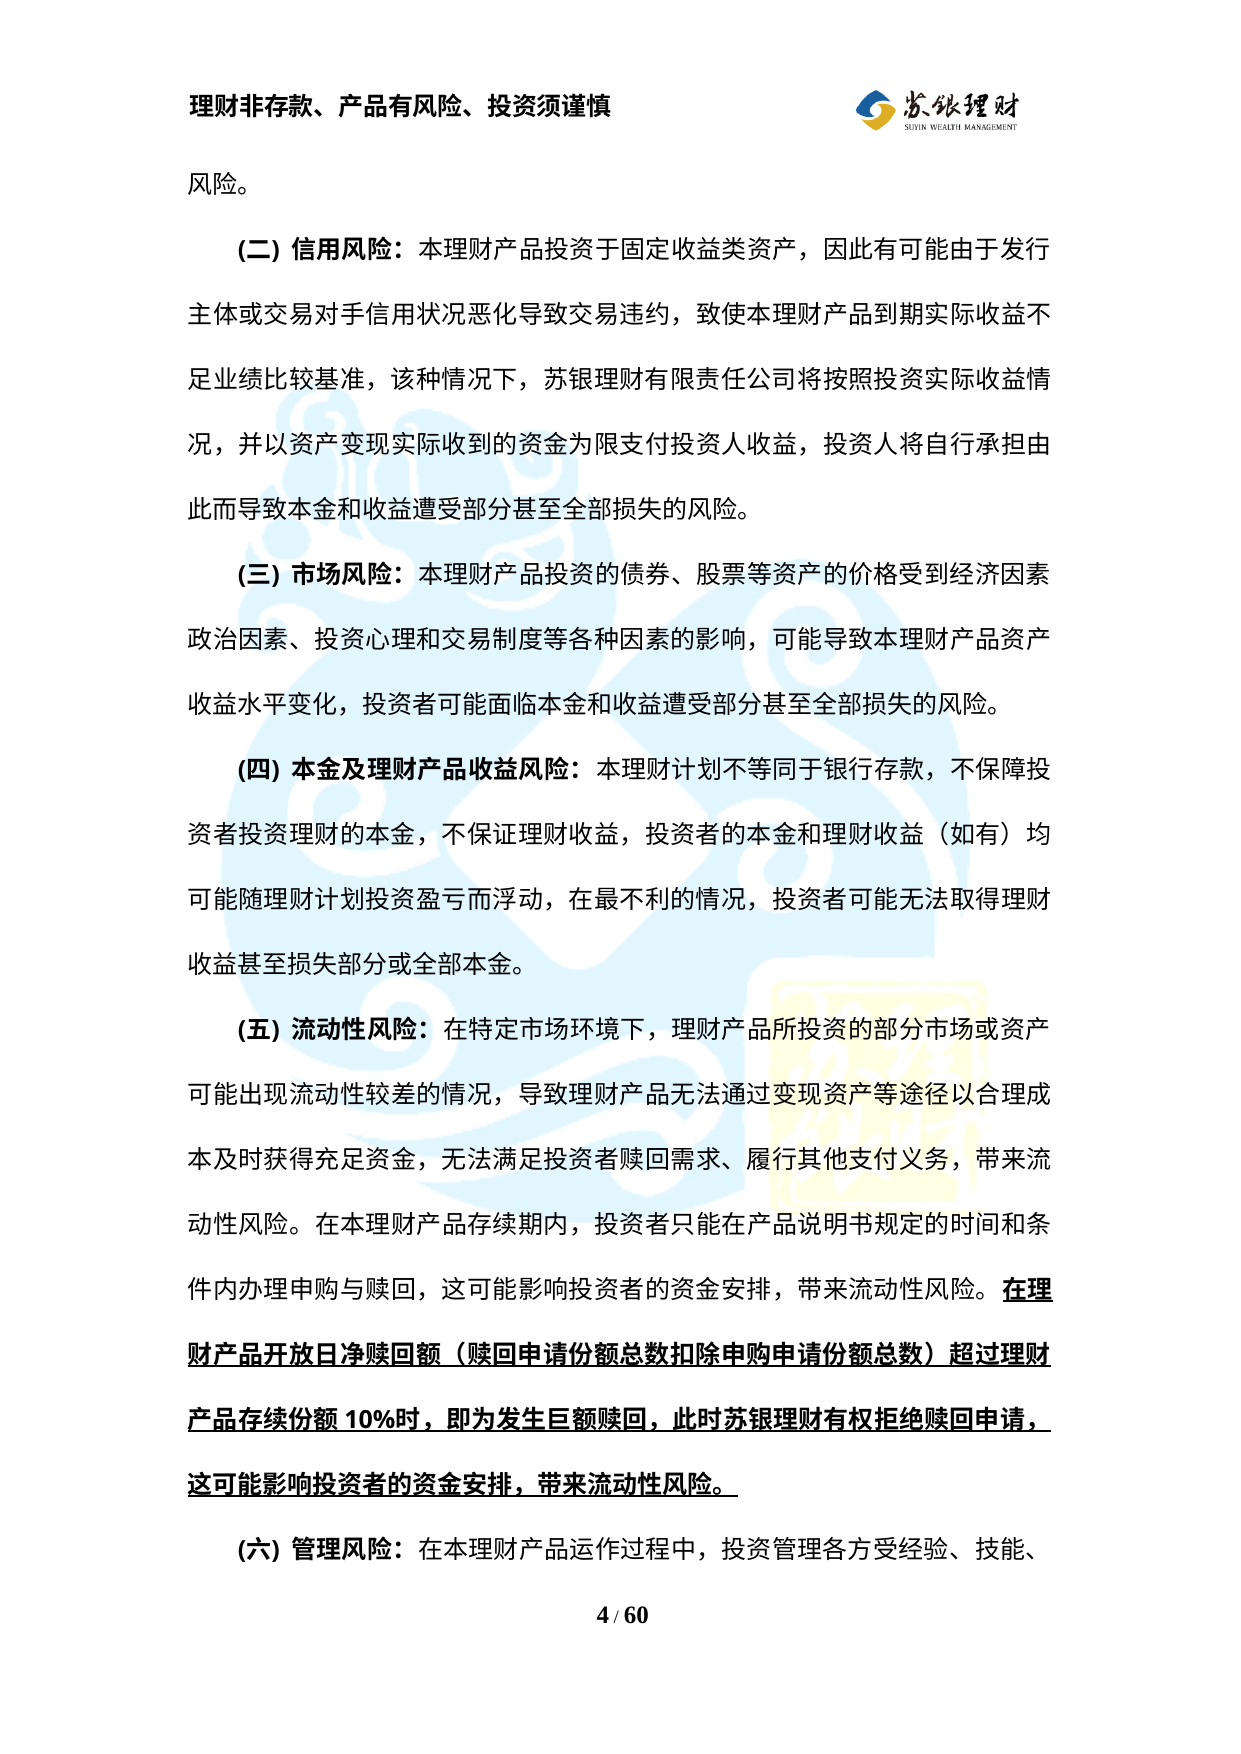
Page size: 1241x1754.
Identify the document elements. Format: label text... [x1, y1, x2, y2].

list 管理风险：在本理财产品运作过程中，投资管理各方受经验、技能、执行力等综合因素的限制，可能会对本理财产品的运作和管理造成一定影响，则投资者可能面临本金和收益遭受部分甚至全部损失的风险。 [187, 1515, 1053, 1580]
list 流动性风险：在特定市场环境下，理财产品所投资的部分市场或资产可能出现流动性较差的情况，导致理财产品无法通过变现资产等途径以合理成本及时获得充足资金，无法满足投资者赎回需求、履行其他支付义务，带来流动性风险。在本理财产品存续期内，投资者只能在产品说明书规定的时间和条件内办理申购与赎回，这可能影响投资者的资金安排，带来流动性风险。在理财产品开放日净赎回额（赎回申请份额总数扣除申购申请份额总数）超过理财产品存续份额10%时，即为发生巨额赎回，此时苏银理财有权拒绝赎回申请，这可能影响投资者的资金安排，带来流动性风险。 [187, 995, 1053, 1515]
picture [831, 73, 1049, 143]
list 市场风险：本理财产品投资的债券、股票等资产的价格受到经济因素、政治因素、投资心理和交易制度等各种因素的影响，可能导致本理财产品资产收益水平变化，投资者可能面临本金和收益遭受部分甚至全部损失的风险。 [187, 540, 1053, 735]
list 政策风险：本理财产品是根据当前相关法律法规、监管规定和国家政策设计的。如国家宏观政策以及市场相关法律法规、监管规定发生变化，可能影响理财产品的发行、交易、投资、兑付等工作流程的正常进行，从而影响本理财产品的投资运作，则投资者可能面临本金和收益遭受部分甚至全部损失的风险。 [187, 150, 1053, 215]
list 信用风险：本理财产品投资于固定收益类资产，因此有可能由于发行主体或交易对手信用状况恶化导致交易违约，致使本理财产品到期实际收益不足业绩比较基准，该种情况下，苏银理财有限责任公司将按照投资实际收益情况，并以资产变现实际收到的资金为限支付投资人收益，投资人将自行承担由此而导致本金和收益遭受部分甚至全部损失的风险。 [187, 215, 1053, 540]
list 本金及理财产品收益风险：本理财计划不等同于银行存款，不保障投资者投资理财的本金，不保证理财收益，投资者的本金和理财收益（如有）均可能随理财计划投资盈亏而浮动，在最不利的情况，投资者可能无法取得理财收益甚至损失部分或全部本金。 [187, 735, 1053, 995]
